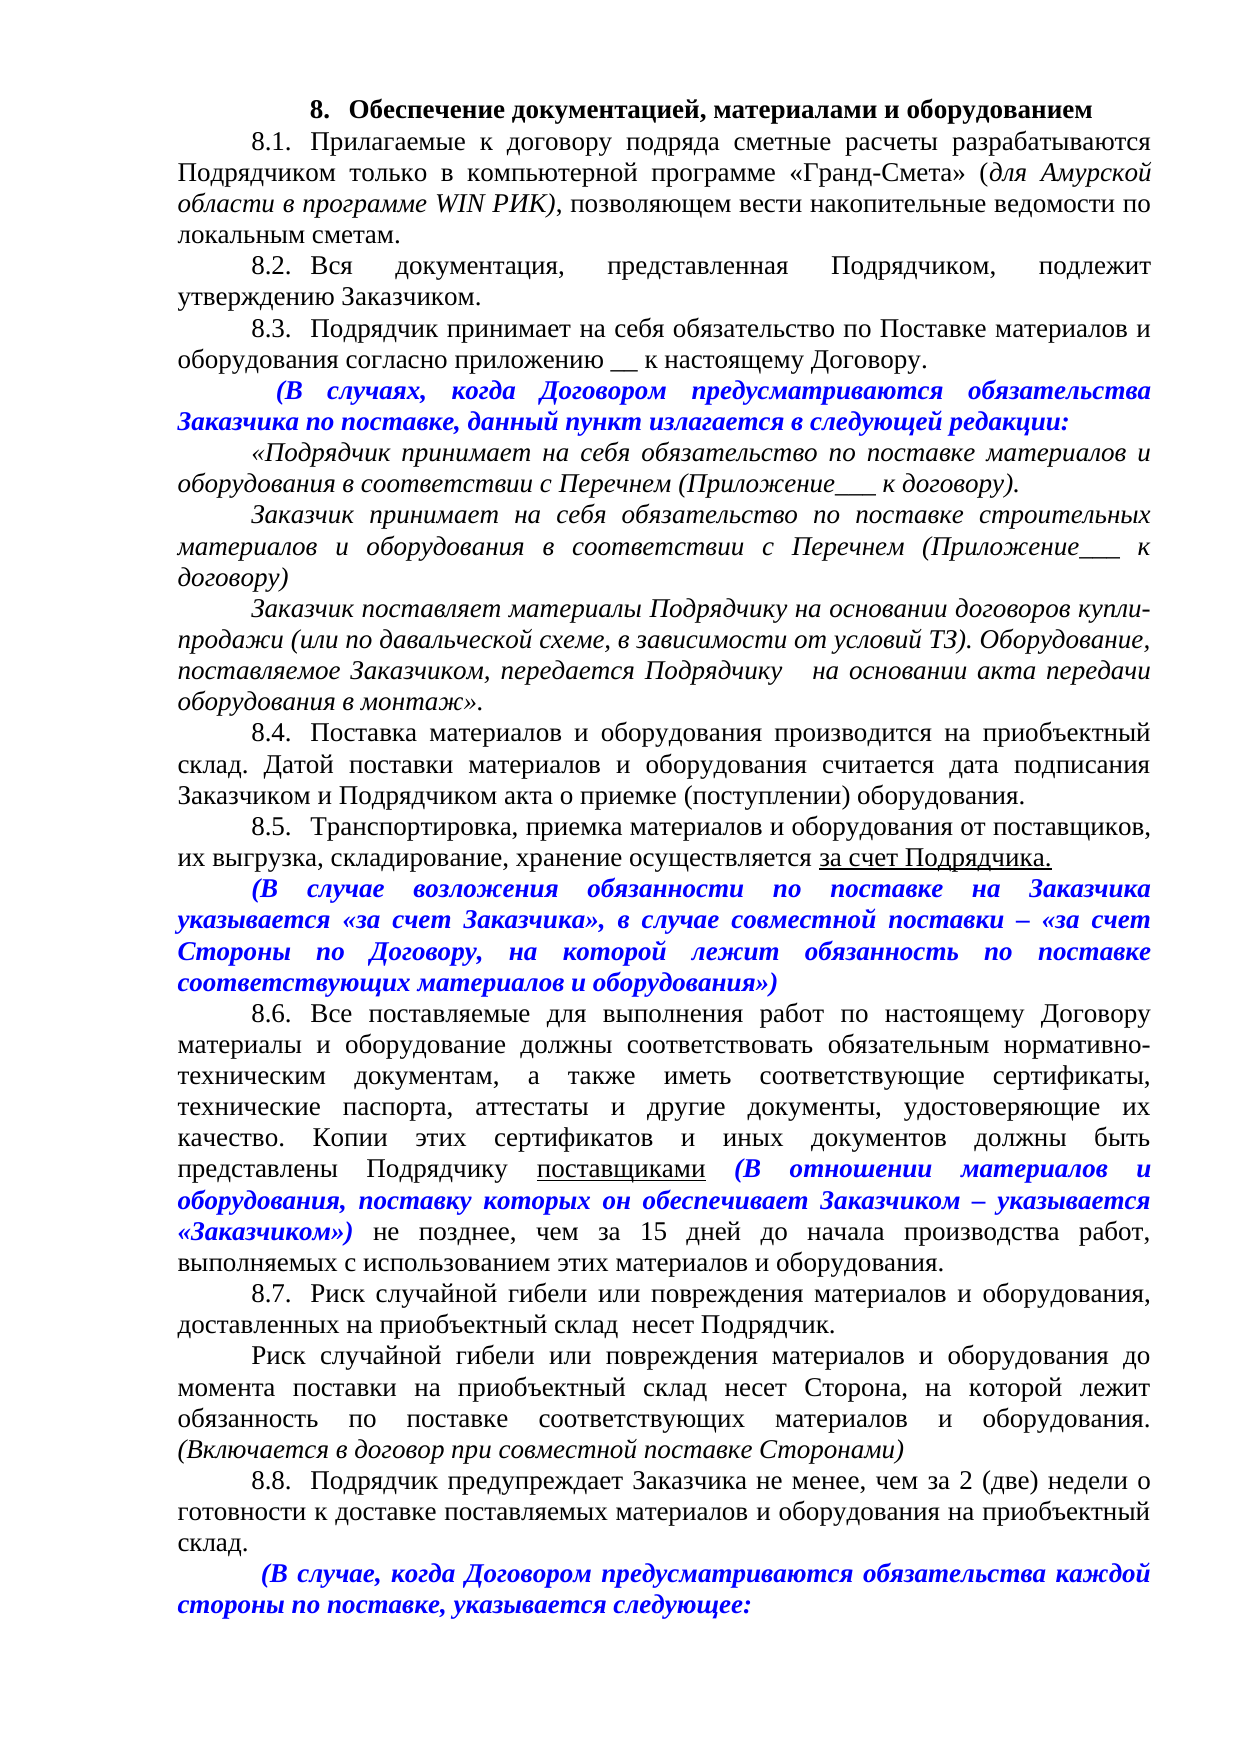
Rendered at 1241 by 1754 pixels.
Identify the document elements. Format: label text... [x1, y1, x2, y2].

text (В случае, когда Договором предусматриваются обязательства каждой стороны по поставке, указывается следующее: [177, 1557, 1152, 1620]
list Прилагаемые к договору подряда сметные расчеты разрабатываются Подрядчиком только в компьютерной программе «Гранд-Смета» (для Амурской области в программе WIN РИК), позволяющем вести накопительные ведомости по локальным сметам. [177, 125, 1152, 249]
text (В случаях, когда Договором предусматриваются обязательства Заказчика по поставке, данный пункт излагается в следующей редакции: [177, 374, 1152, 436]
list Вся документация, представленная Подрядчиком, подлежит утверждению Заказчиком. [177, 249, 1152, 312]
list Подрядчик принимает на себя обязательство по Поставке материалов и оборудования согласно приложению __ к настоящему Договору. [177, 312, 1152, 374]
list Риск случайной гибели или повреждения материалов и оборудования, доставленных на приобъектный склад несет Подрядчик. [177, 1277, 1152, 1339]
list Подрядчик предупреждает Заказчика не менее, чем за 2 (две) недели о готовности к доставке поставляемых материалов и оборудования на приобъектный склад. [177, 1464, 1152, 1557]
list Все поставляемые для выполнения работ по настоящему Договору материалы и оборудование должны соответствовать обязательным нормативно-техническим документам, а также иметь соответствующие сертификаты, технические паспорта, аттестаты и другие документы, удостоверяющие их качество. Копии этих сертификатов и иных документов должны быть представлены Подрядчику поставщиками (В отношении материалов и оборудования, поставку которых он обеспечивает Заказчиком – указывается «Заказчиком») не позднее, чем за 15 дней до начала производства работ, выполняемых с использованием этих материалов и оборудования. [177, 997, 1152, 1277]
text (В случае возложения обязанности по поставке на Заказчика указывается «за счет Заказчика», в случае совместной поставки – «за счет Стороны по Договору, на которой лежит обязанность по поставке соответствующих материалов и оборудования») [177, 872, 1152, 997]
text «Подрядчик принимает на себя обязательство по поставке материалов и оборудования в соответствии с Перечнем (Приложение___ к договору). [177, 436, 1152, 498]
list Поставка материалов и оборудования производится на приобъектный склад. Датой поставки материалов и оборудования считается дата подписания Заказчиком и Подрядчиком акта о приемке (поступлении) оборудования. [177, 717, 1152, 810]
list Транспортировка, приемка материалов и оборудования от поставщиков, их выгрузка, складирование, хранение осуществляется за счет Подрядчика. [177, 810, 1152, 872]
text Заказчик принимает на себя обязательство по поставке строительных материалов и оборудования в соответствии с Перечнем (Приложение___ к договору) [177, 498, 1152, 592]
text Риск случайной гибели или повреждения материалов и оборудования до момента поставки на приобъектный склад несет Сторона, на которой лежит обязанность по поставке соответствующих материалов и оборудования. (Включается в договор при совместной поставке Сторонами) [177, 1339, 1152, 1464]
text Заказчик поставляет материалы Подрядчику на основании договоров купли-продажи (или по давальческой схеме, в зависимости от условий ТЗ). Оборудование, поставляемое Заказчиком, передается Подрядчику на основании акта передачи оборудования в монтаж». [177, 592, 1152, 717]
list Обеспечение документацией, материалами и оборудованием [177, 94, 1152, 125]
